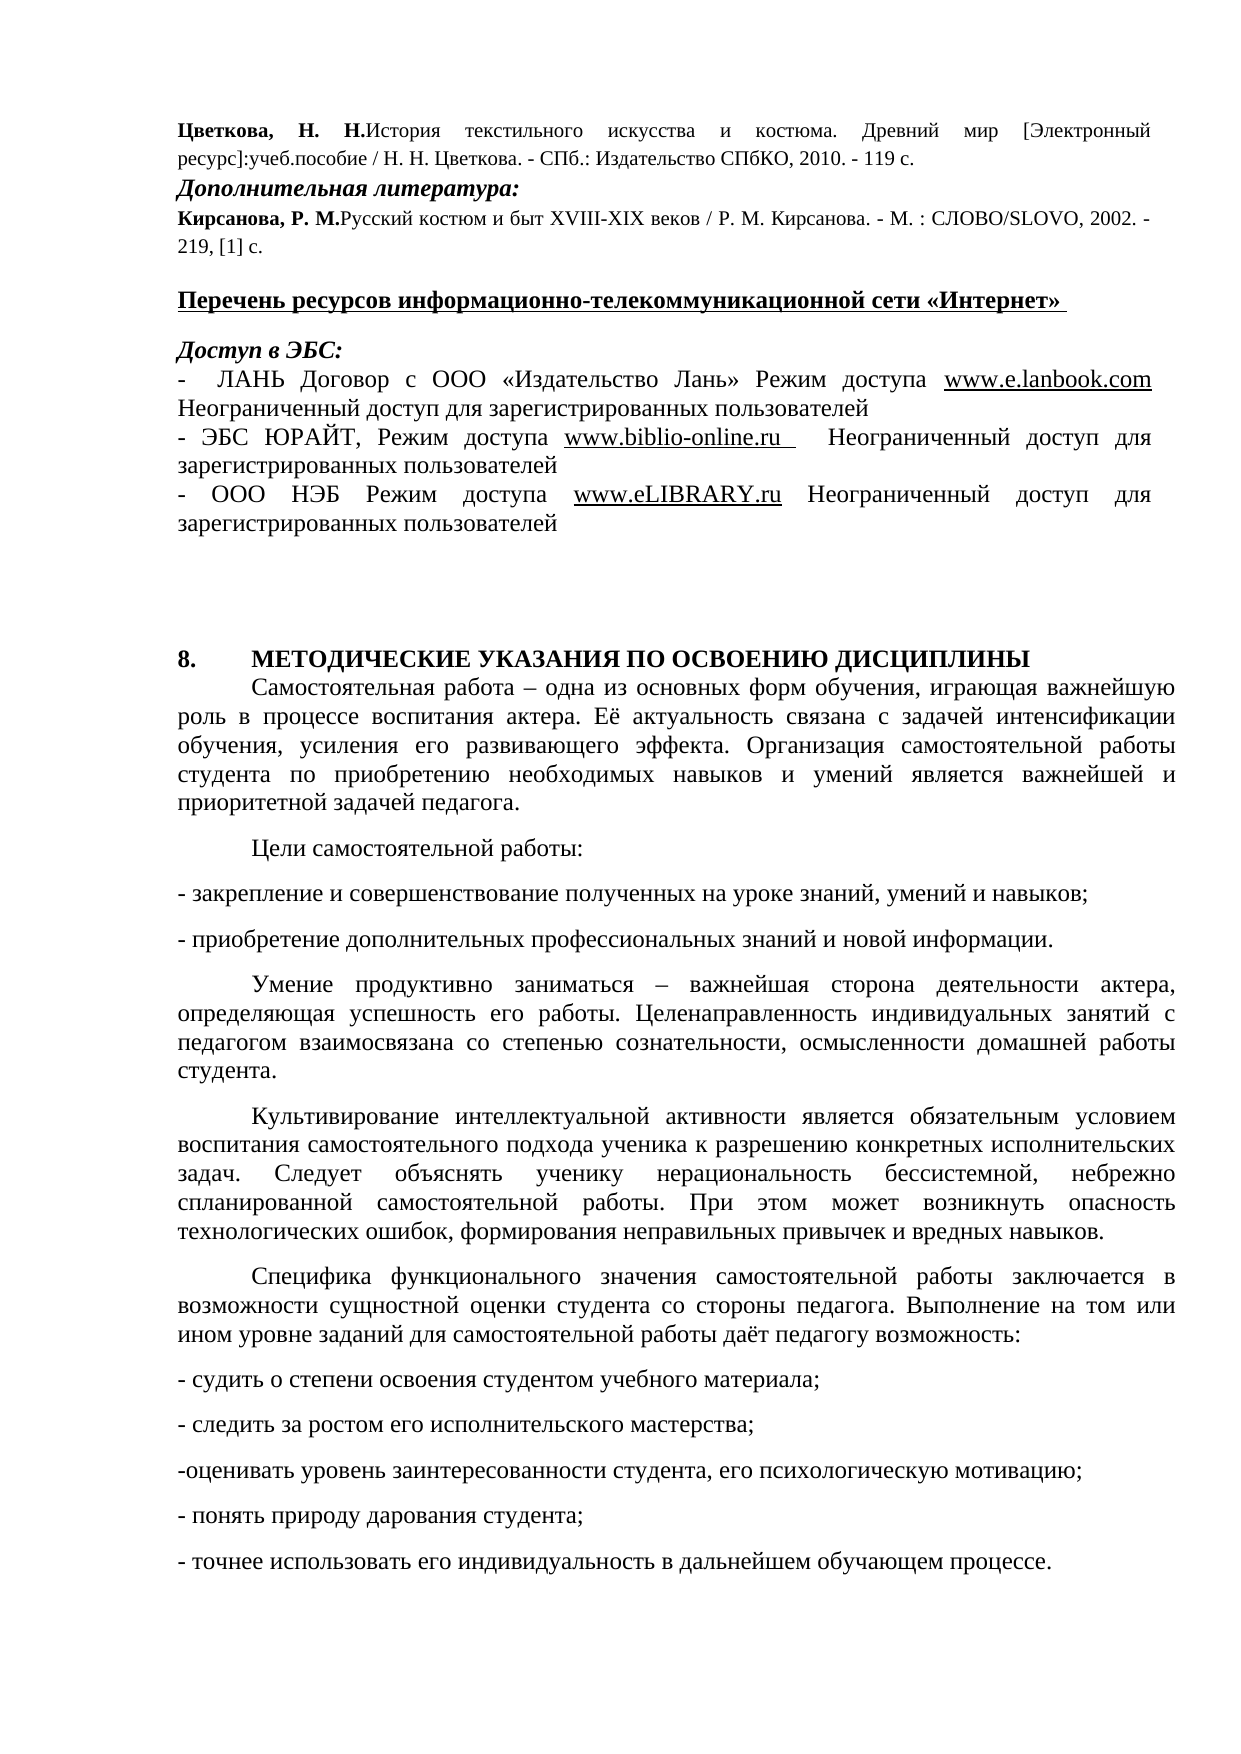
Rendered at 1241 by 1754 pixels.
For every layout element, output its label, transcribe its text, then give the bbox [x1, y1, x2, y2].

text Цели самостоятельной работы: [177, 833, 1176, 862]
text Кирсанова, Р. М.Русский костюм и быт ХVIII-ХIХ веков / Р. М. Кирсанова. - М. : СЛОВО/SLOVO, 2002. - 219, [1] с. [177, 206, 1152, 258]
text Дополнительная литература: [177, 173, 1152, 202]
text - приобретение дополнительных профессиональных знаний и новой информации. [177, 924, 1176, 952]
text - точнее использовать его индивидуальность в дальнейшем обучающем процессе. [177, 1546, 1176, 1574]
text Культивирование интеллектуальной активности является обязательным условием воспитания самостоятельного подхода ученика к разрешению конкретных исполнительских задач. Следует объяснять ученику нерациональность бессистемной, небрежно спланированной самостоятельной работы. При этом может возникнуть опасность технологических ошибок, формирования неправильных привычек и вредных навыков. [177, 1101, 1176, 1244]
text - ЛАНЬ Договор с ООО «Издательство Лань» Режим доступа www.e.lanbook.com Неограниченный доступ для зарегистрированных пользователей [177, 364, 1152, 422]
text Специфика функционального значения самостоятельной работы заключается в возможности сущностной оценки студента со стороны педагога. Выполнение на том или ином уровне заданий для самостоятельной работы даёт педагогу возможность: [177, 1261, 1176, 1347]
text -оценивать уровень заинтересованности студента, его психологическую мотивацию; [177, 1455, 1176, 1484]
text Цветкова, Н. Н.История текстильного искусства и костюма. Древний мир [Электронный ресурс]:учеб.пособие / Н. Н. Цветкова. - СПб.: Издательство СПбКО, 2010. - 119 с. [177, 118, 1152, 170]
text - ООО НЭБ Режим доступа www.eLIBRARY.ru Неограниченный доступ для зарегистрированных пользователей [177, 479, 1152, 537]
text 8. МЕТОДИЧЕСКИЕ УКАЗАНИЯ ПО ОСВОЕНИЮ ДИСЦИПЛИНЫ [177, 644, 1152, 672]
text - следить за ростом его исполнительского мастерства; [177, 1409, 1176, 1438]
text Перечень ресурсов информационно-телекоммуникационной сети «Интернет» [177, 286, 1152, 314]
text - закрепление и совершенствование полученных на уроке знаний, умений и навыков; [177, 878, 1176, 907]
text Умение продуктивно заниматься – важнейшая сторона деятельности актера, определяющая успешность его работы. Целенаправленность индивидуальных занятий с педагогом взаимосвязана со степенью сознательности, осмысленности домашней работы студента. [177, 969, 1176, 1084]
text - понять природу дарования студента; [177, 1500, 1176, 1529]
text Доступ в ЭБС: [177, 335, 1152, 364]
text - судить о степени освоения студентом учебного материала; [177, 1364, 1176, 1393]
text Самостоятельная работа – одна из основных форм обучения, играющая важнейшую роль в процессе воспитания актера. Её актуальность связана с задачей интенсификации обучения, усиления его развивающего эффекта. Организация самостоятельной работы студента по приобретению необходимых навыков и умений является важнейшей и приоритетной задачей педагога. [177, 672, 1176, 816]
text - ЭБС ЮРАЙТ, Режим доступа www.biblio-online.ru Неограниченный доступ для зарегистрированных пользователей [177, 422, 1152, 479]
